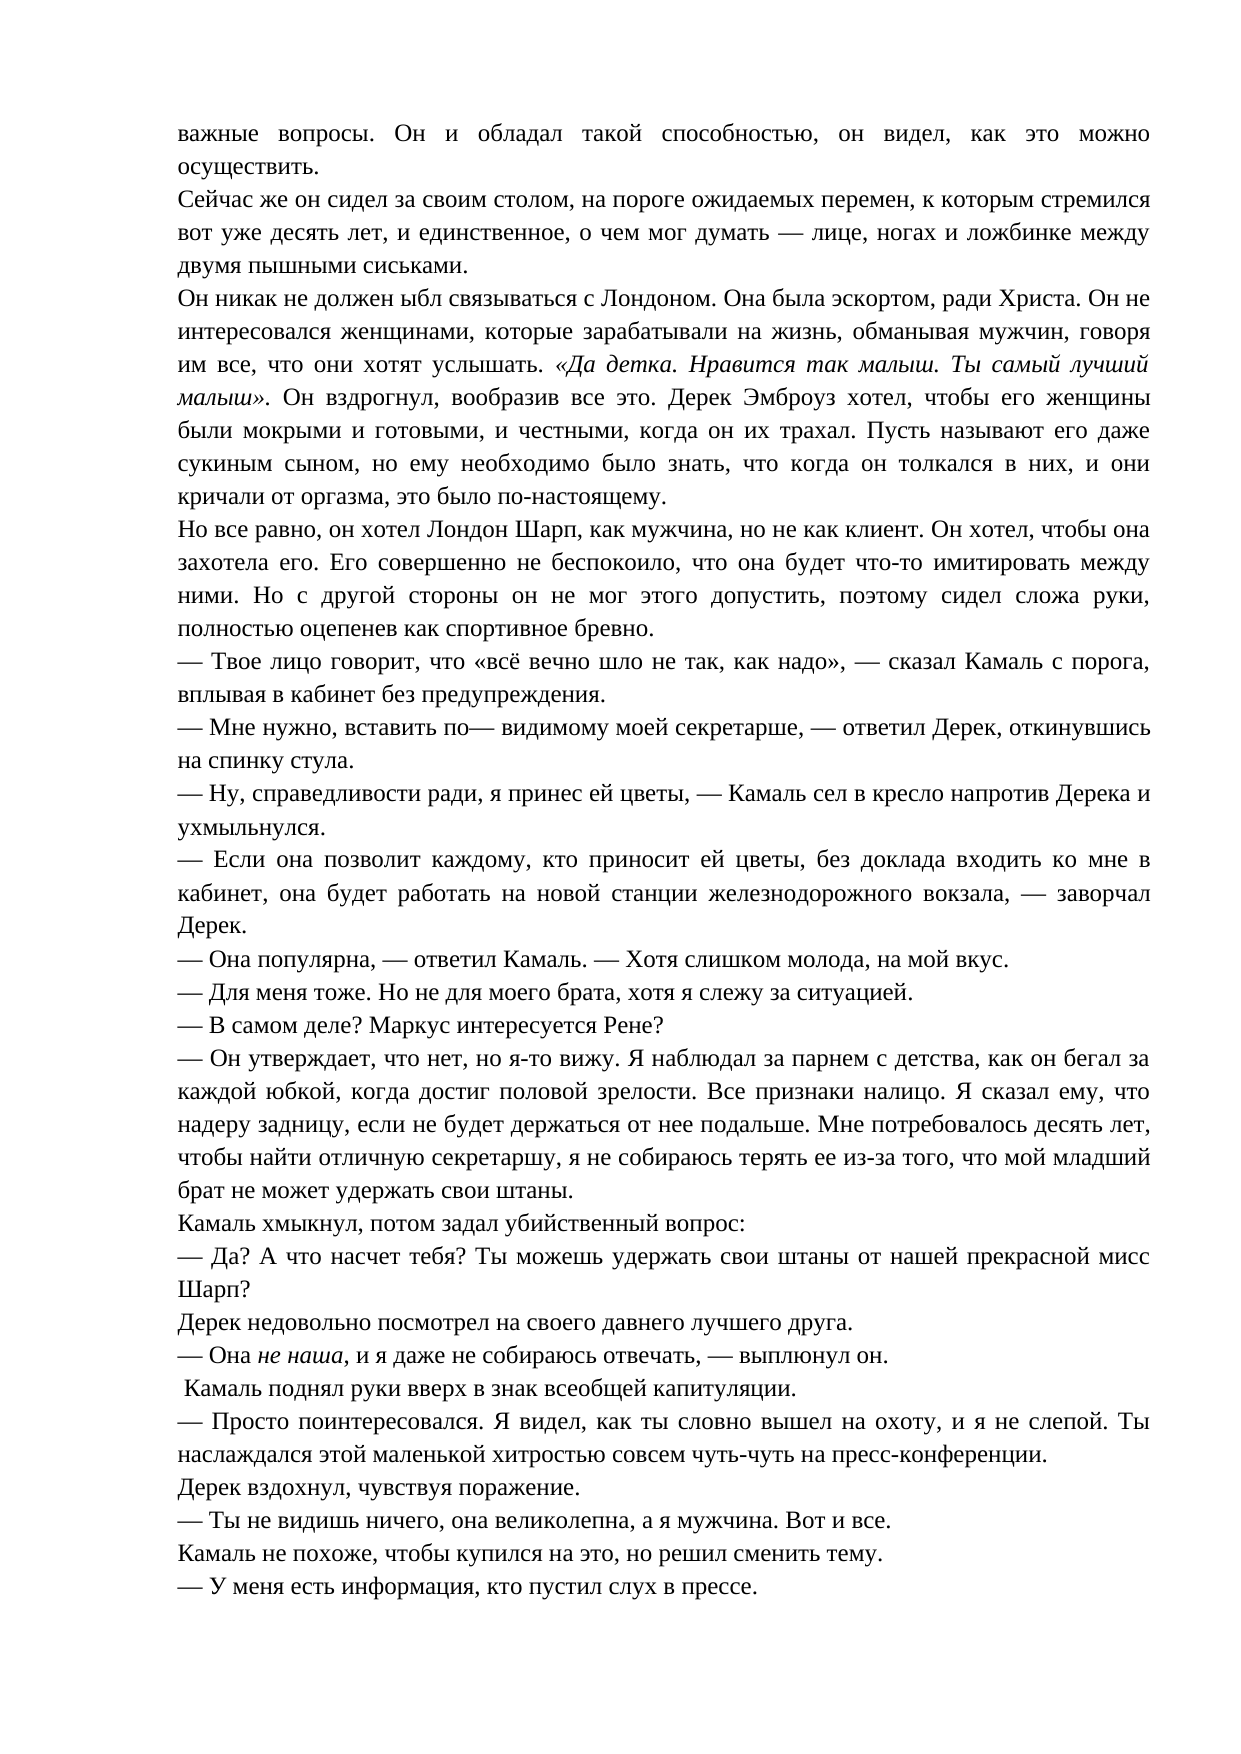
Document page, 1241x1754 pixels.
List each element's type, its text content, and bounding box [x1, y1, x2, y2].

text — У меня есть информация, кто пустил слух в прессе. [177, 1571, 1152, 1600]
text — Она не наша, и я даже не собираюсь отвечать, — выплюнул он. [177, 1340, 1152, 1369]
text — Он утверждает, что нет, но я-то вижу. Я наблюдал за парнем с детства, как он бегал за каждой юбкой, когда достиг половой зрелости. Все признаки налицо. Я сказал ему, что надеру задницу, если не будет держаться от нее подальше. Мне потребовалось десять лет, чтобы найти отличную секретаршу, я не собираюсь терять ее из-за того, что мой младший брат не может удержать свои штаны. [177, 1043, 1152, 1203]
text — Если она позволит каждому, кто приносит ей цветы, без доклада входить ко мне в кабинет, она будет работать на новой станции железнодорожного вокзала, — заворчал Дерек. [177, 844, 1152, 939]
text — Твое лицо говорит, что «всё вечно шло не так, как надо», — сказал Камаль с порога, вплывая в кабинет без предупреждения. [177, 646, 1152, 708]
text Камаль поднял руки вверх в знак всеобщей капитуляции. [177, 1373, 1152, 1402]
text — Ну, справедливости ради, я принес ей цветы, — Камаль сел в кресло напротив Дерека и ухмыльнулся. [177, 778, 1152, 840]
text Дерек вздохнул, чувствуя поражение. [177, 1472, 1152, 1501]
text Дерек недовольно посмотрел на своего давнего лучшего друга. [177, 1307, 1152, 1336]
text — Просто поинтересовался. Я видел, как ты словно вышел на охоту, и я не слепой. Ты наслаждался этой маленькой хитростью совсем чуть-чуть на пресс-конференции. [177, 1406, 1152, 1468]
text Но все равно, он хотел Лондон Шарп, как мужчина, но не как клиент. Он хотел, чтобы она захотела его. Его совершенно не беспокоило, что она будет что-то имитировать между ними. Но с другой стороны он не мог этого допустить, поэтому сидел сложа руки, полностью оцепенев как спортивное бревно. [177, 514, 1152, 642]
text — Для меня тоже. Но не для моего брата, хотя я слежу за ситуацией. [177, 977, 1152, 1005]
text — Да? А что насчет тебя? Ты можешь удержать свои штаны от нашей прекрасной мисс Шарп? [177, 1241, 1152, 1303]
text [177, 118, 1152, 180]
text — Она популярна, — ответил Камаль. — Хотя слишком молода, на мой вкус. [177, 944, 1152, 972]
text — В самом деле? Маркус интересуется Рене? [177, 1010, 1152, 1038]
text Сейчас же он сидел за своим столом, на пороге ожидаемых перемен, к которым стремился вот уже десять лет, и единственное, о чем мог думать — лице, ногах и ложбинке между двумя пышными сиськами. [177, 184, 1152, 279]
text Камаль хмыкнул, потом задал убийственный вопрос: [177, 1208, 1152, 1237]
text — Ты не видишь ничего, она великолепна, а я мужчина. Вот и все. [177, 1505, 1152, 1534]
text — Мне нужно, вставить по— видимому моей секретарше, — ответил Дерек, откинувшись на спинку стула. [177, 712, 1152, 774]
text Камаль не похоже, чтобы купился на это, но решил сменить тему. [177, 1538, 1152, 1567]
text Он никак не должен ыбл связываться с Лондоном. Она была эскортом, ради Христа. Он не интересовался женщинами, которые зарабатывали на жизнь, обманывая мужчин, говоря им все, что они хотят услышать. «Да детка. Нравится так малыш. Ты самый лучший малыш». Он вздрогнул, вообразив все это. Дерек Эмброуз хотел, чтобы его женщины были мокрыми и готовыми, и честными, когда он их трахал. Пусть называют его даже сукиным сыном, но ему необходимо было знать, что когда он толкался в них, и они кричали от оргазма, это было по-настоящему. [177, 283, 1152, 510]
